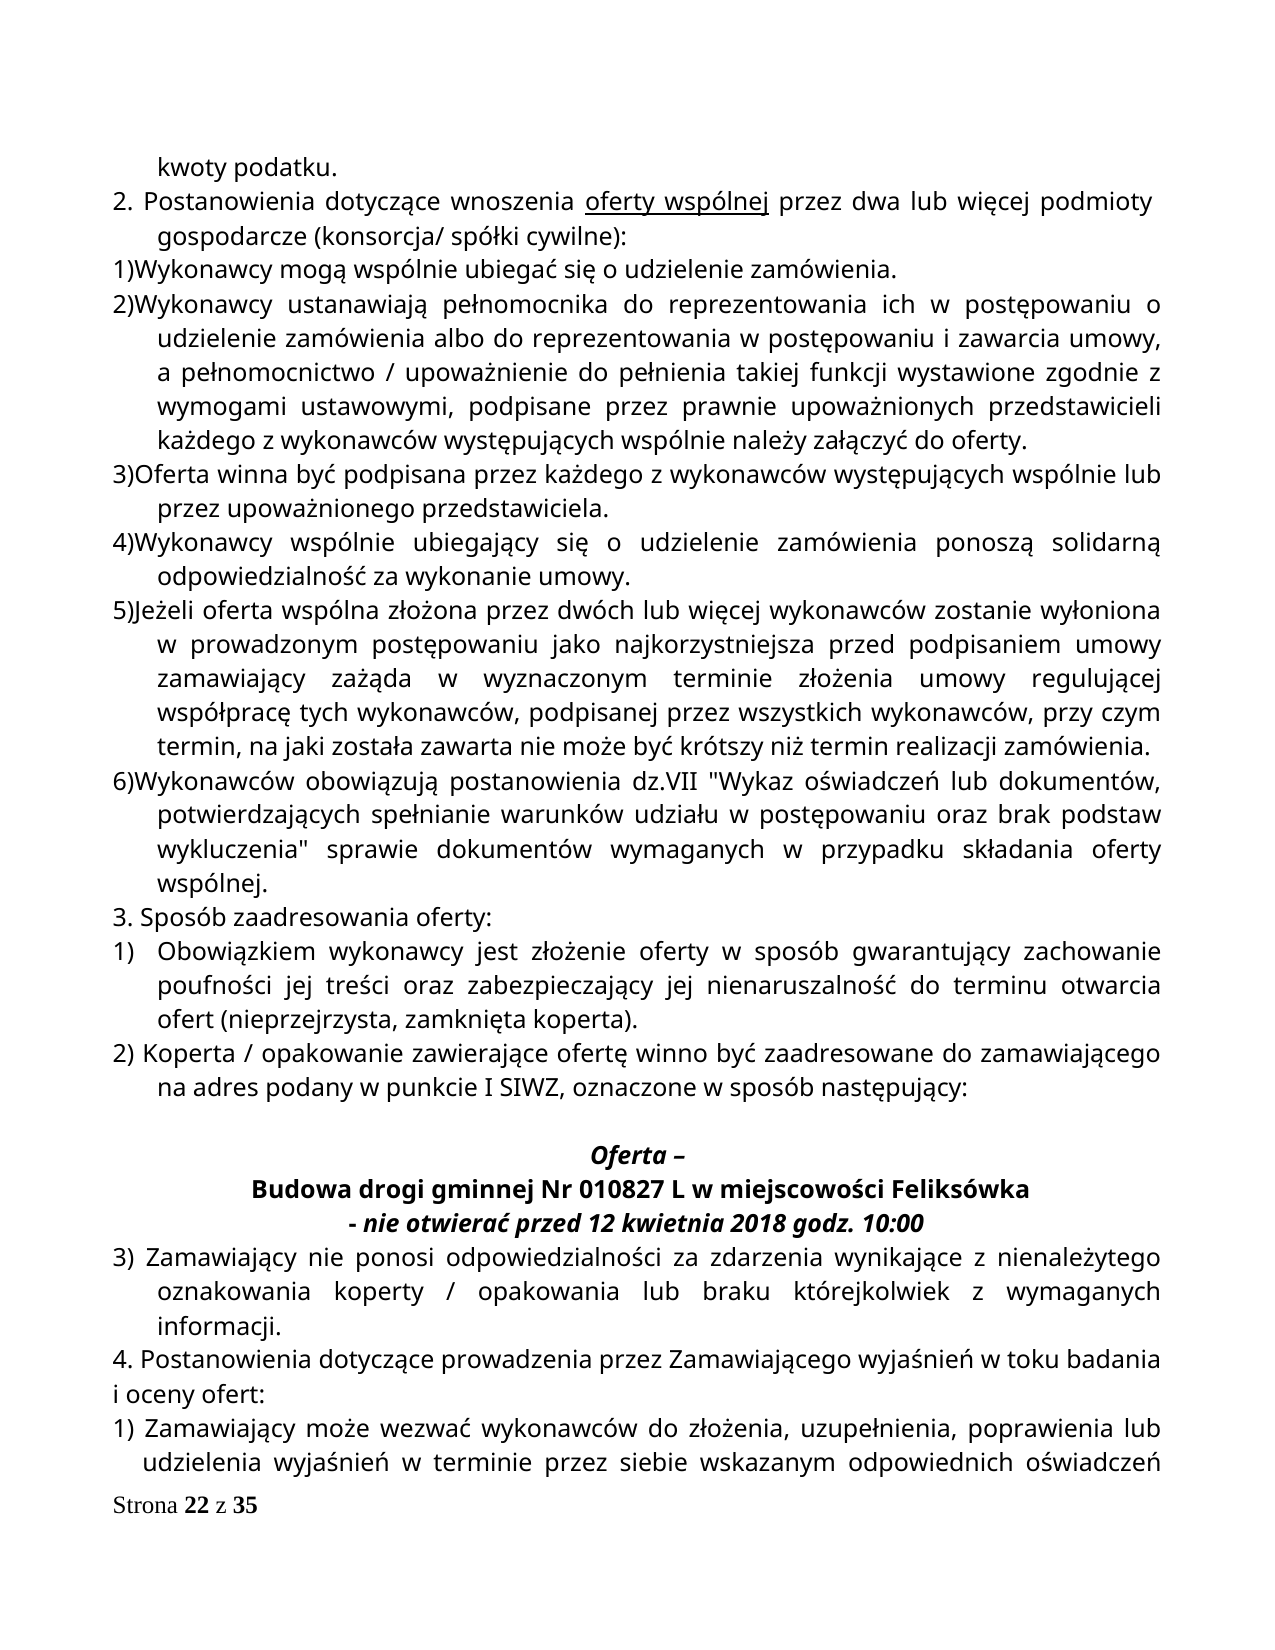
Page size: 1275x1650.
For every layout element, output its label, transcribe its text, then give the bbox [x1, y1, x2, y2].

text 4. Postanowienia dotyczące prowadzenia przez Zamawiającego wyjaśnień w toku badania i oceny ofert: [112, 1342, 1162, 1410]
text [112, 150, 1162, 184]
text 4)Wykonawcy wspólnie ubiegający się o udzielenie zamówienia ponoszą solidarną odpowiedzialność za wykonanie umowy. [112, 525, 1162, 593]
text 1)Wykonawcy mogą wspólnie ubiegać się o udzielenie zamówienia. [112, 252, 1162, 286]
text 2. Postanowienia dotyczące wnoszenia oferty wspólnej przez dwa lub więcej podmioty gospodarcze (konsorcja/ spółki cywilne): [112, 184, 1162, 252]
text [112, 1410, 1162, 1478]
text 2)Wykonawcy ustanawiają pełnomocnika do reprezentowania ich w postępowaniu o udzielenie zamówienia albo do reprezentowania w postępowaniu i zawarcia umowy, a pełnomocnictwo / upoważnienie do pełnienia takiej funkcji wystawione zgodnie z wymogami ustawowymi, podpisane przez prawnie upoważnionych przedstawicieli każdego z wykonawców występujących wspólnie należy załączyć do oferty. [112, 286, 1162, 457]
text 3. Sposób zaadresowania oferty: [112, 899, 1162, 933]
text 2) Koperta / opakowanie zawierające ofertę winno być zaadresowane do zamawiającego na adres podany w punkcie I SIWZ, oznaczone w sposób następujący: [112, 1036, 1162, 1104]
text - nie otwierać przed 12 kwietnia 2018 godz. 10:00 [112, 1206, 1162, 1240]
text 3)Oferta winna być podpisana przez każdego z wykonawców występujących wspólnie lub przez upoważnionego przedstawiciela. [112, 457, 1162, 525]
text 5)Jeżeli oferta wspólna złożona przez dwóch lub więcej wykonawców zostanie wyłoniona w prowadzonym postępowaniu jako najkorzystniejsza przed podpisaniem umowy zamawiający zażąda w wyznaczonym terminie złożenia umowy regulującej współpracę tych wykonawców, podpisanej przez wszystkich wykonawców, przy czym termin, na jaki została zawarta nie może być krótszy niż termin realizacji zamówienia. [112, 593, 1162, 763]
text 3) Zamawiający nie ponosi odpowiedzialności za zdarzenia wynikające z nienależytego oznakowania koperty / opakowania lub braku którejkolwiek z wymaganych informacji. [112, 1240, 1162, 1342]
text 1) Obowiązkiem wykonawcy jest złożenie oferty w sposób gwarantujący zachowanie poufności jej treści oraz zabezpieczający jej nienaruszalność do terminu otwarcia ofert (nieprzejrzysta, zamknięta koperta). [112, 933, 1162, 1036]
text 6)Wykonawców obowiązują postanowienia dz.VII "Wykaz oświadczeń lub dokumentów, potwierdzających spełnianie warunków udziału w postępowaniu oraz brak podstaw wykluczenia" sprawie dokumentów wymaganych w przypadku składania oferty wspólnej. [112, 763, 1162, 899]
text Budowa drogi gminnej Nr 010827 L w miejscowości Feliksówka [112, 1172, 1162, 1206]
text Oferta – [112, 1138, 1162, 1172]
